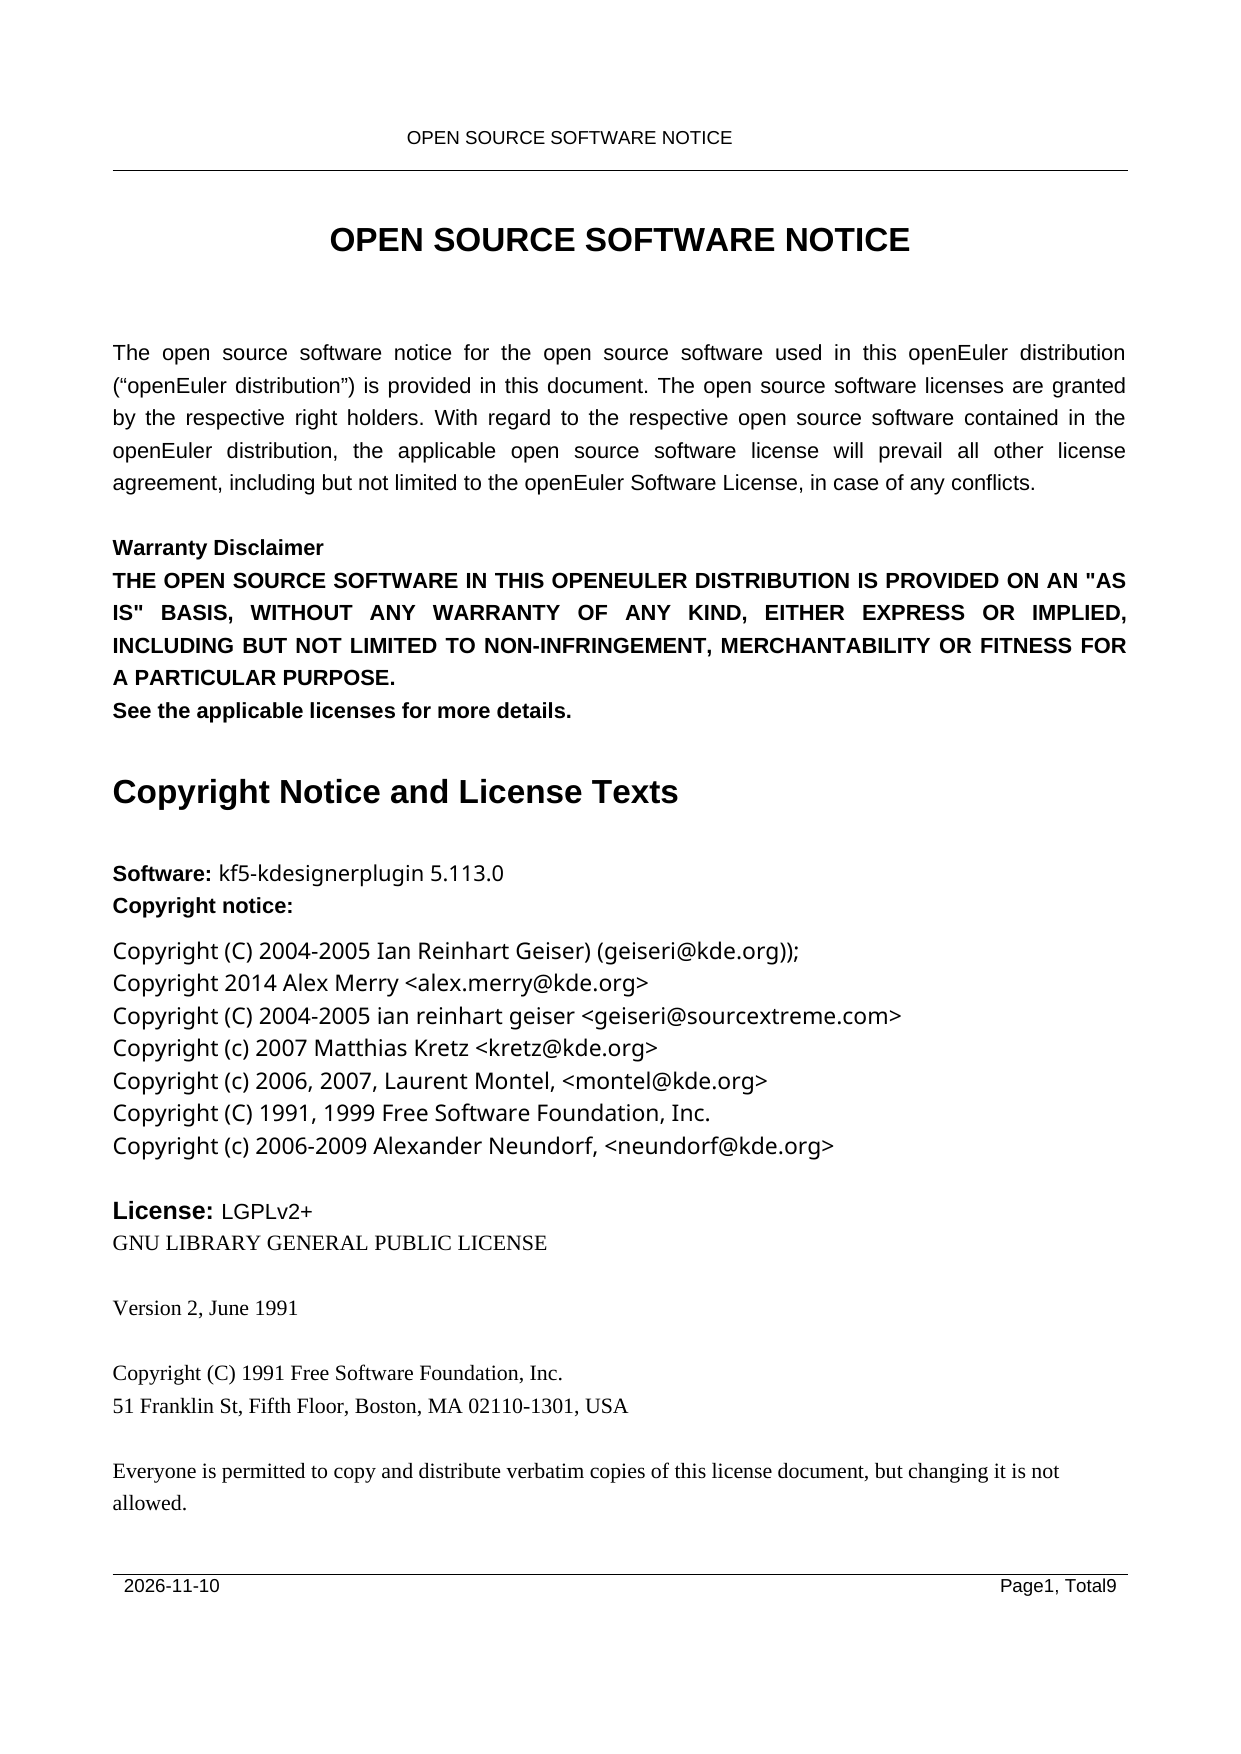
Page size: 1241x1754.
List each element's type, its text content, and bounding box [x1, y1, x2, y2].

text The open source software notice for the open source software used in this openEuler distribution (“openEuler distribution”) is provided in this document. The open source software licenses are granted by the respective right holders. With regard to the respective open source software contained in the openEuler distribution, the applicable open source software license will prevail all other license agreement, including but not limited to the openEuler Software License, in case of any conflicts. [112, 336, 1128, 499]
text Copyright (C) 2004-2005 Ian Reinhart Geiser) (geiseri@kde.org)); Copyright 2014 Alex Merry <alex.merry@kde.org> Copyright (C) 2004-2005 ian reinhart geiser <geiseri@sourcextreme.com> Copyright (c) 2007 Matthias Kretz <kretz@kde.org> Copyright (c) 2006, 2007, Laurent Montel, <montel@kde.org> Copyright (C) 1991, 1999 Free Software Foundation, Inc. Copyright (c) 2006-2009 Alexander Neundorf, <neundorf@kde.org> [112, 934, 1128, 1194]
text Copyright Notice and License Texts [112, 759, 1128, 824]
text THE OPEN SOURCE SOFTWARE IN THIS OPENEULER DISTRIBUTION IS PROVIDED ON AN "AS IS" BASIS, WITHOUT ANY WARRANTY OF ANY KIND, EITHER EXPRESS OR IMPLIED, INCLUDING BUT NOT LIMITED TO NON-INFRINGEMENT, MERCHANTABILITY OR FITNESS FOR A PARTICULAR PURPOSE. See the applicable licenses for more details. [112, 564, 1128, 726]
title Software: kf5-kdesignerplugin 5.113.0 [112, 856, 1128, 889]
text Copyright notice: [112, 889, 1128, 921]
text Warranty Disclaimer [112, 531, 1128, 564]
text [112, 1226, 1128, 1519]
text OPEN SOURCE SOFTWARE NOTICE [112, 206, 1128, 271]
text License: LGPLv2+ [112, 1194, 1128, 1226]
